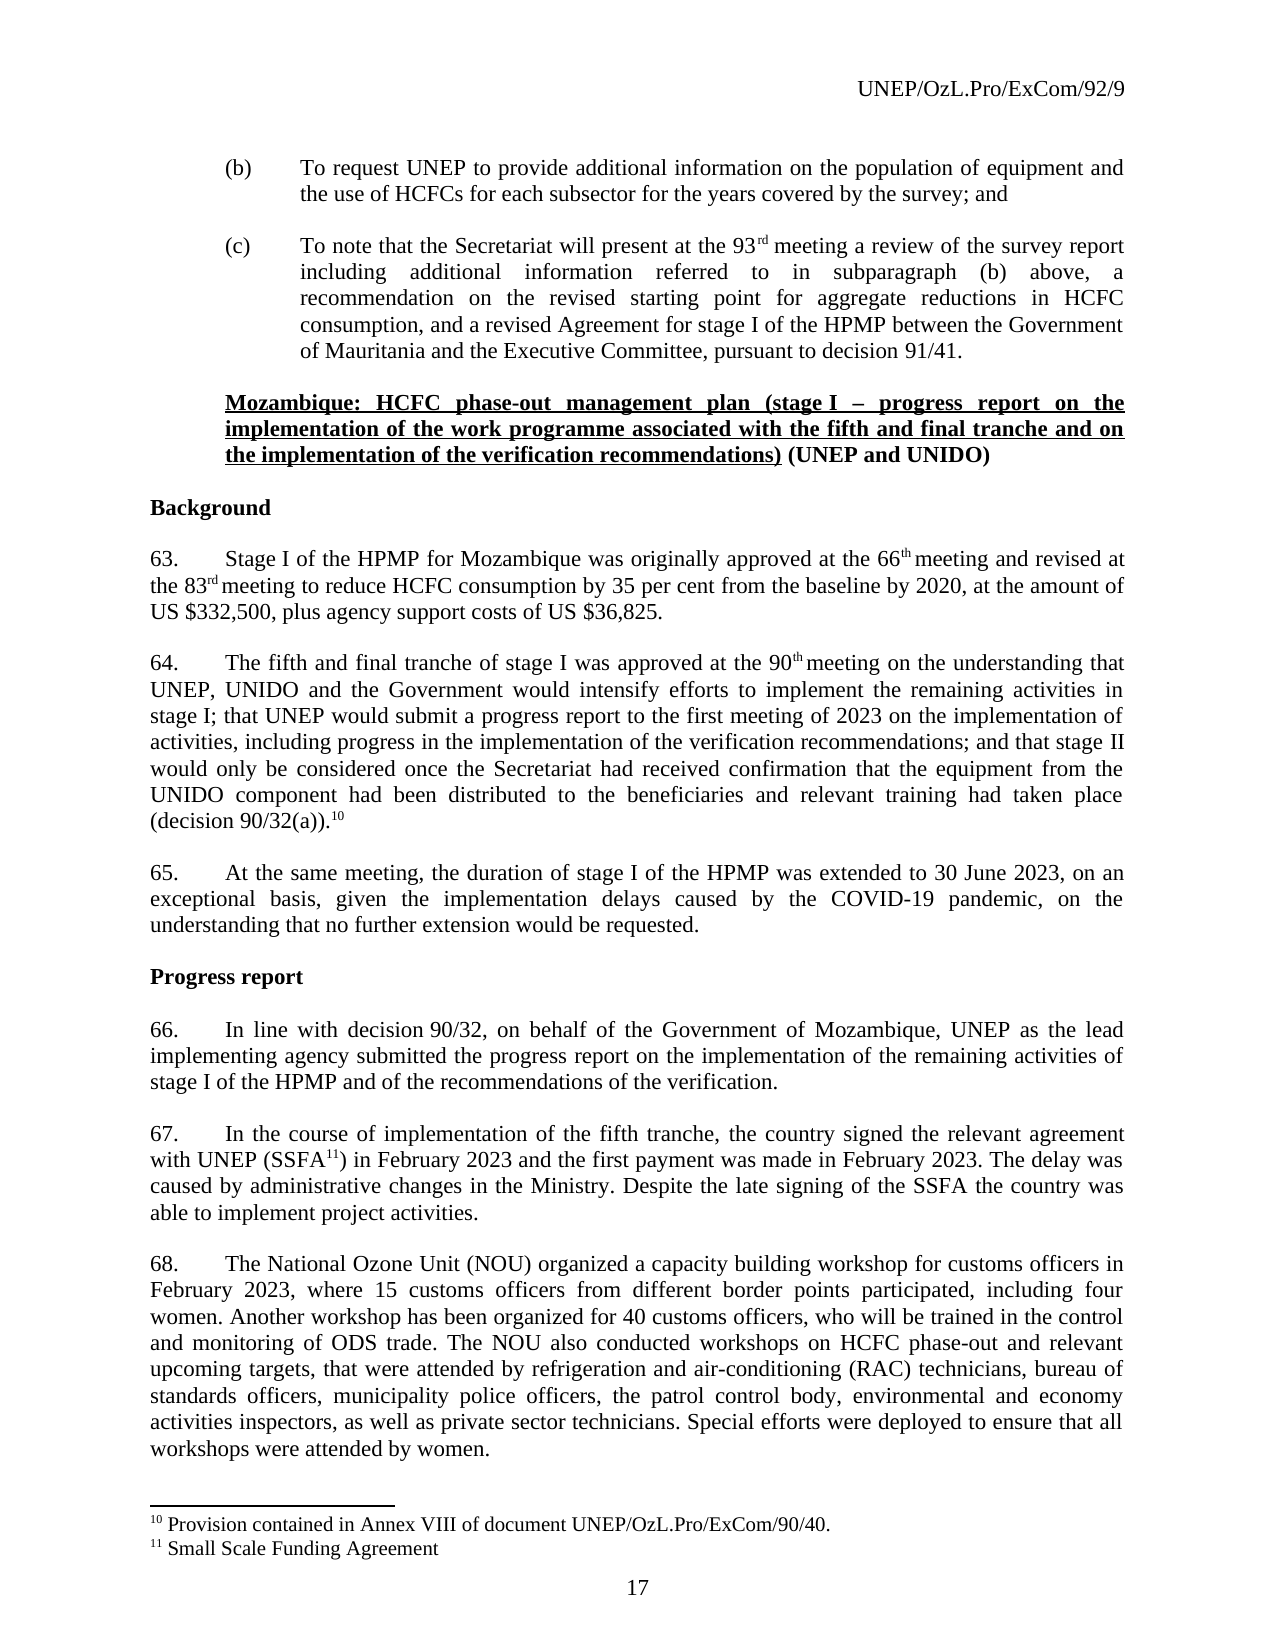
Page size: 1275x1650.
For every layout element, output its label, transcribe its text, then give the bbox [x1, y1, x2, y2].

subtitle In the course of implementation of the fifth tranche, the country signed the relevant agreement with UNEP (SSFA) in February 2023 and the first payment was made in February 2023. The delay was caused by administrative changes in the Ministry. Despite the late signing of the SSFA the country was able to implement project activities. [150, 1120, 1125, 1225]
subtitle In line with decision 90/32, on behalf of the Government of Mozambique, UNEP as the lead implementing agency submitted the progress report on the implementation of the remaining activities of stage I of the HPMP and of the recommendations of the verification. [150, 1016, 1125, 1095]
text Mozambique: HCFC phase-out management plan (stage I – progress report on the implementation of the work programme associated with the fifth and final tranche and on the implementation of the verification recommendations) (UNEP and UNIDO) [225, 413, 1125, 438]
subtitle Stage I of the HPMP for Mozambique was originally approved at the 66th meeting and revised at the 83rd meeting to reduce HCFC consumption by 35 per cent from the baseline by 2020, at the amount of US $332,500, plus agency support costs of US $36,825. [150, 545, 1125, 624]
subtitle The fifth and final tranche of stage I was approved at the 90th meeting on the understanding that UNEP, UNIDO and the Government would intensify efforts to implement the remaining activities in stage I; that UNEP would submit a progress report to the first meeting of 2023 on the implementation of activities, including progress in the implementation of the verification recommendations; and that stage II would only be considered once the Secretariat had received confirmation that the equipment from the UNIDO component had been distributed to the beneficiaries and relevant training had taken place (decision 90/32(a)). [150, 649, 1125, 834]
subtitle To request UNEP to provide additional information on the population of equipment and the use of HCFCs for each subsector for the years covered by the survey; and [225, 154, 1125, 207]
subtitle At the same meeting, the duration of stage I of the HPMP was extended to 30 June 2023, on an exceptional basis, given the implementation delays caused by the COVID-19 pandemic, on the understanding that no further extension would be requested. [150, 859, 1125, 938]
text Mozambique: HCFC phase-out management plan (stage I – progress report on the implementation of the work programme associated with the fifth and final tranche and on the implementation of the verification recommendations) (UNEP and UNIDO) [225, 388, 1125, 411]
subtitle To note that the Secretariat will present at the 93rd meeting a review of the survey report including additional information referred to in subparagraph (b) above, a recommendation on the revised starting point for aggregate reductions in HCFC consumption, and a revised Agreement for stage I of the HPMP between the Government of Mauritania and the Executive Committee, pursuant to decision 91/41. [225, 232, 1125, 363]
subtitle The National Ozone Unit (NOU) organized a capacity building workshop for customs officers in February 2023, where 15 customs officers from different border points participated, including four women. Another workshop has been organized for 40 customs officers, who will be trained in the control and monitoring of ODS trade. The NOU also conducted workshops on HCFC phase-out and relevant upcoming targets, that were attended by refrigeration and air-conditioning (RAC) technicians, bureau of standards officers, municipality police officers, the patrol control body, environmental and economy activities inspectors, as well as private sector technicians. Special efforts were deployed to ensure that all workshops were attended by women. [150, 1250, 1125, 1461]
text Progress report [150, 963, 1125, 989]
text Mozambique: HCFC phase-out management plan (stage I – progress report on the implementation of the work programme associated with the fifth and final tranche and on the implementation of the verification recommendations) (UNEP and UNIDO) [225, 439, 1125, 468]
subtitle Background [150, 494, 1125, 520]
